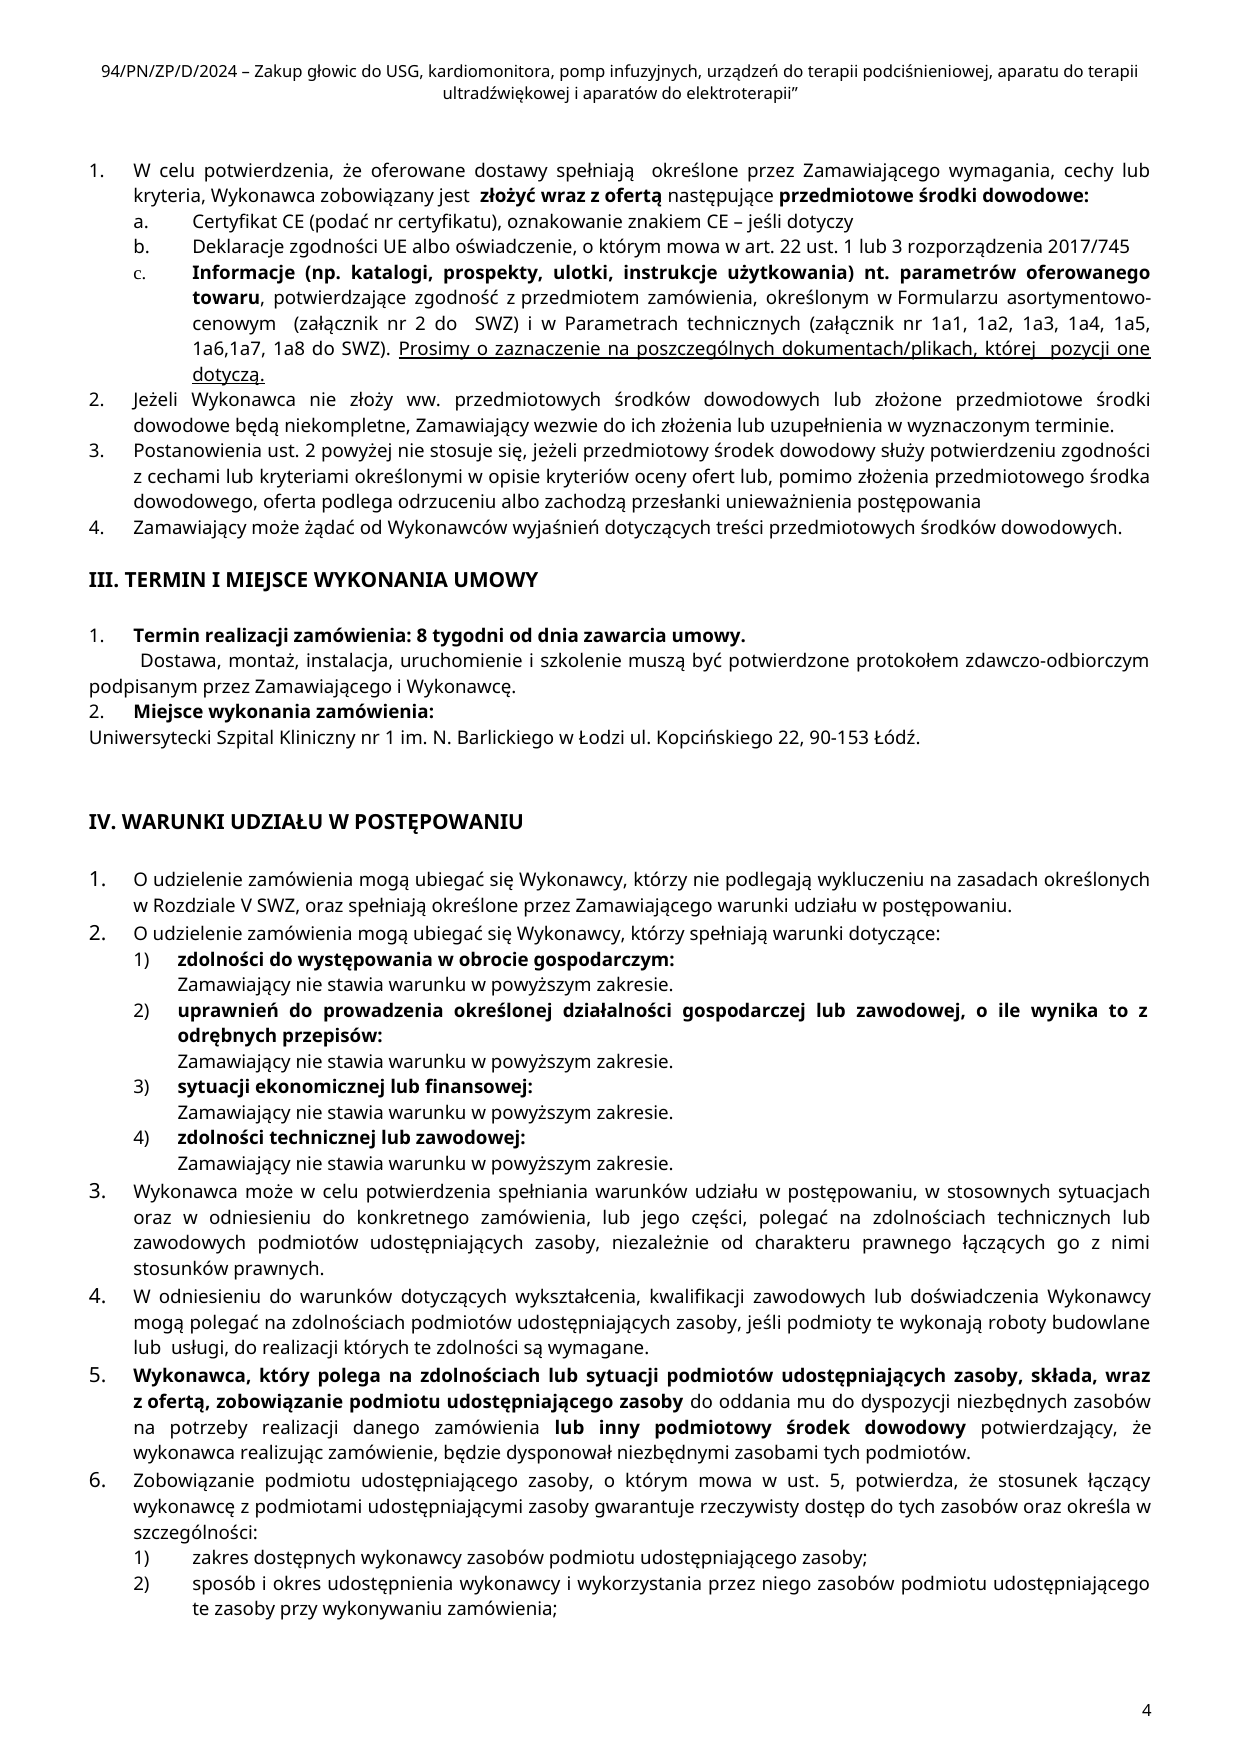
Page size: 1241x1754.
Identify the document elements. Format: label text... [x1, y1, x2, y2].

text III. TERMIN I MIEJSCE WYKONANIA UMOWY [89, 565, 1152, 594]
list zakres dostępnych wykonawcy zasobów podmiotu udostępniającego zasoby; [133, 1545, 1152, 1570]
list sposób i okres udostępnienia wykonawcy i wykorzystania przez niego zasobów podmiotu udostępniającego te zasoby przy wykonywaniu zamówienia; [133, 1570, 1152, 1621]
list Zamawiający może żądać od Wykonawców wyjaśnień dotyczących treści przedmiotowych środków dowodowych. [89, 514, 1152, 540]
list Wykonawca może w celu potwierdzenia spełniania warunków udziału w postępowaniu, w stosownych sytuacjach oraz w odniesieniu do konkretnego zamówienia, lub jego części, polegać na zdolnościach technicznych lub zawodowych podmiotów udostępniających zasoby, niezależnie od charakteru prawnego łączących go z nimi stosunków prawnych. [89, 1176, 1152, 1281]
list Deklaracje zgodności UE albo oświadczenie, o którym mowa w art. 22 ust. 1 lub 3 rozporządzenia 2017/745 [133, 234, 1152, 259]
list Miejsce wykonania zamówienia: [89, 699, 1152, 724]
list Jeżeli Wykonawca nie złoży ww. przedmiotowych środków dowodowych lub złożone przedmiotowe środki dowodowe będą niekompletne, Zamawiający wezwie do ich złożenia lub uzupełnienia w wyznaczonym terminie. [89, 387, 1152, 438]
list uprawnień do prowadzenia określonej działalności gospodarczej lub zawodowej, o ile wynika to z odrębnych przepisów: [133, 997, 1149, 1048]
text Zamawiający nie stawia warunku w powyższym zakresie. [103, 972, 1149, 997]
list Certyfikat CE (podać nr certyfikatu), oznakowanie znakiem CE – jeśli dotyczy [133, 208, 1152, 234]
list W celu potwierdzenia, że oferowane dostawy spełniają określone przez Zamawiającego wymagania, cechy lub kryteria, Wykonawca zobowiązany jest złożyć wraz z ofertą następujące przedmiotowe środki dowodowe: [89, 157, 1152, 208]
list Wykonawca, który polega na zdolnościach lub sytuacji podmiotów udostępniających zasoby, składa, wraz z ofertą, zobowiązanie podmiotu udostępniającego zasoby do oddania mu do dyspozycji niezbędnych zasobów na potrzeby realizacji danego zamówienia lub inny podmiotowy środek dowodowy potwierdzający, że wykonawca realizując zamówienie, będzie dysponował niezbędnymi zasobami tych podmiotów. [89, 1360, 1152, 1465]
list O udzielenie zamówienia mogą ubiegać się Wykonawcy, którzy spełniają warunki dotyczące: [89, 918, 1152, 946]
list Zobowiązanie podmiotu udostępniającego zasoby, o którym mowa w ust. 5, potwierdza, że stosunek łączący wykonawcę z podmiotami udostępniającymi zasoby gwarantuje rzeczywisty dostęp do tych zasobów oraz określa w szczególności: [89, 1465, 1152, 1545]
list sytuacji ekonomicznej lub finansowej: [133, 1074, 1149, 1099]
text Dostawa, montaż, instalacja, uruchomienie i szkolenie muszą być potwierdzone protokołem zdawczo-odbiorczym podpisanym przez Zamawiającego i Wykonawcę. [89, 648, 1152, 699]
text Zamawiający nie stawia warunku w powyższym zakresie. [177, 1150, 1149, 1176]
list Postanowienia ust. 2 powyżej nie stosuje się, jeżeli przedmiotowy środek dowodowy służy potwierdzeniu zgodności z cechami lub kryteriami określonymi w opisie kryteriów oceny ofert lub, pomimo złożenia przedmiotowego środka dowodowego, oferta podlega odrzuceniu albo zachodzą przesłanki unieważnienia postępowania [89, 438, 1152, 514]
list Informacje (np. katalogi, prospekty, ulotki, instrukcje użytkowania) nt. parametrów oferowanego towaru, potwierdzające zgodność z przedmiotem zamówienia, określonym w Formularzu asortymentowo-cenowym (załącznik nr 2 do SWZ) i w Parametrach technicznych (załącznik nr 1a1, 1a2, 1a3, 1a4, 1a5, 1a6,1a7, 1a8 do SWZ). Prosimy o zaznaczenie na poszczególnych dokumentach/plikach, której pozycji one dotyczą. [133, 259, 1152, 387]
list zdolności technicznej lub zawodowej: [133, 1125, 1149, 1150]
list Termin realizacji zamówienia: 8 tygodni od dnia zawarcia umowy. [89, 622, 1152, 648]
list W odniesieniu do warunków dotyczących wykształcenia, kwalifikacji zawodowych lub doświadczenia Wykonawcy mogą polegać na zdolnościach podmiotów udostępniających zasoby, jeśli podmioty te wykonają roboty budowlane lub usługi, do realizacji których te zdolności są wymagane. [89, 1281, 1152, 1360]
text Zamawiający nie stawia warunku w powyższym zakresie. [103, 1099, 1149, 1125]
list O udzielenie zamówienia mogą ubiegać się Wykonawcy, którzy nie podlegają wykluczeniu na zasadach określonych w Rozdziale V SWZ, oraz spełniają określone przez Zamawiającego warunki udziału w postępowaniu. [89, 864, 1152, 918]
text IV. WARUNKI UDZIAŁU W POSTĘPOWANIU [89, 807, 1152, 835]
list zdolności do występowania w obrocie gospodarczym: [133, 946, 1149, 972]
text Uniwersytecki Szpital Kliniczny nr 1 im. N. Barlickiego w Łodzi ul. Kopcińskiego 22, 90-153 Łódź. [89, 724, 1152, 750]
text Zamawiający nie stawia warunku w powyższym zakresie. [103, 1048, 1149, 1074]
